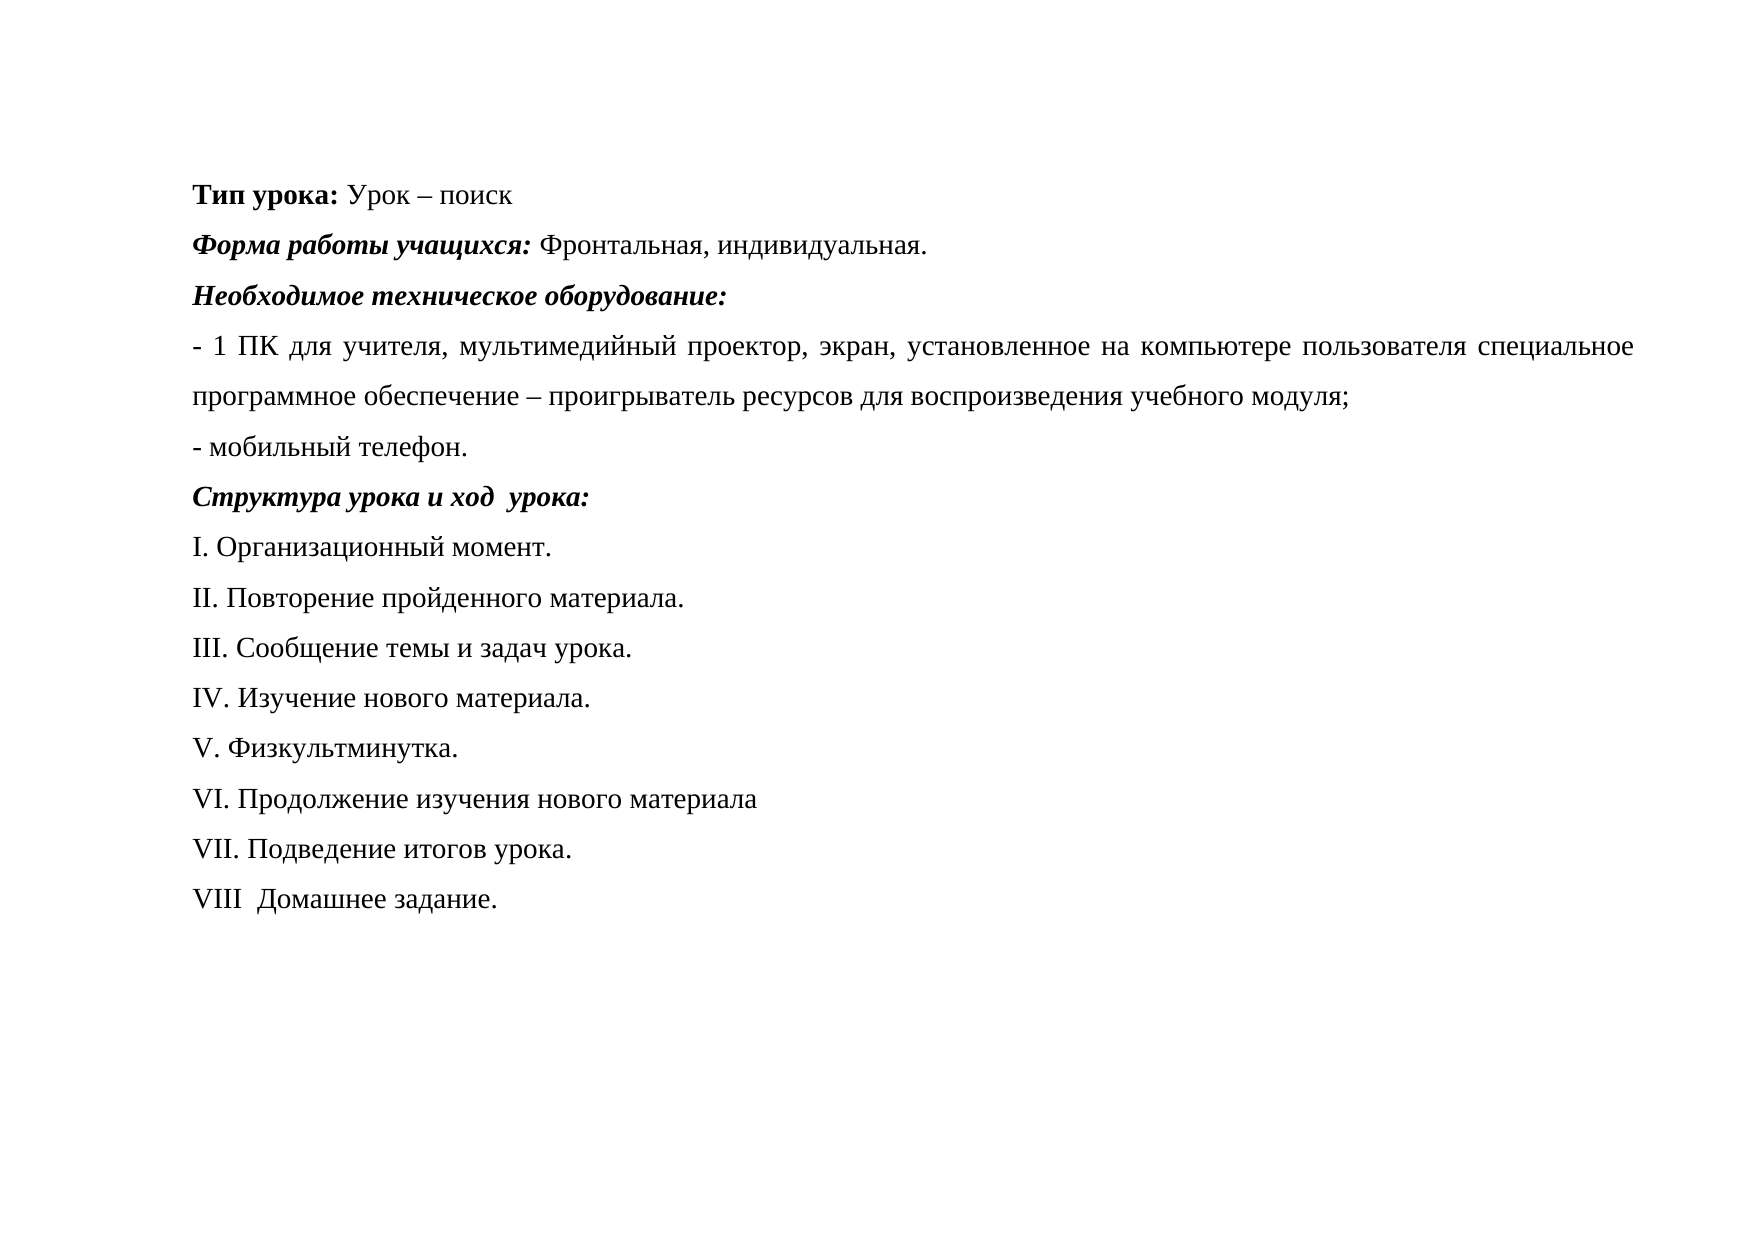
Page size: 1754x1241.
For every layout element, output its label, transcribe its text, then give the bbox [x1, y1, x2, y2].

text III. Сообщение темы и задач урока. [192, 630, 1636, 663]
text IV. Изучение нового материала. [192, 680, 1636, 714]
text VIII Домашнее задание. [192, 882, 1636, 915]
text V. Физкультминутка. [192, 731, 1636, 764]
text Форма работы учащихся: Фронтальная, индивидуальная. [192, 227, 1636, 261]
text Необходимое техническое оборудование: [192, 278, 1636, 311]
text - мобильный телефон. [192, 429, 1636, 462]
text Тип урока: Урок – поиск [192, 177, 1636, 211]
text II. Повторение пройденного материала. [192, 580, 1636, 613]
text VII. Подведение итогов урока. [192, 831, 1636, 865]
text I. Организационный момент. [192, 529, 1636, 563]
text - 1 ПК для учителя, мультимедийный проектор, экран, установленное на компьютере пользователя специальное программное обеспечение – проигрыватель ресурсов для воспроизведения учебного модуля; [192, 328, 1636, 412]
text VI. Продолжение изучения нового материала [192, 781, 1636, 814]
text Структура урока и ход урока: [192, 479, 1636, 513]
